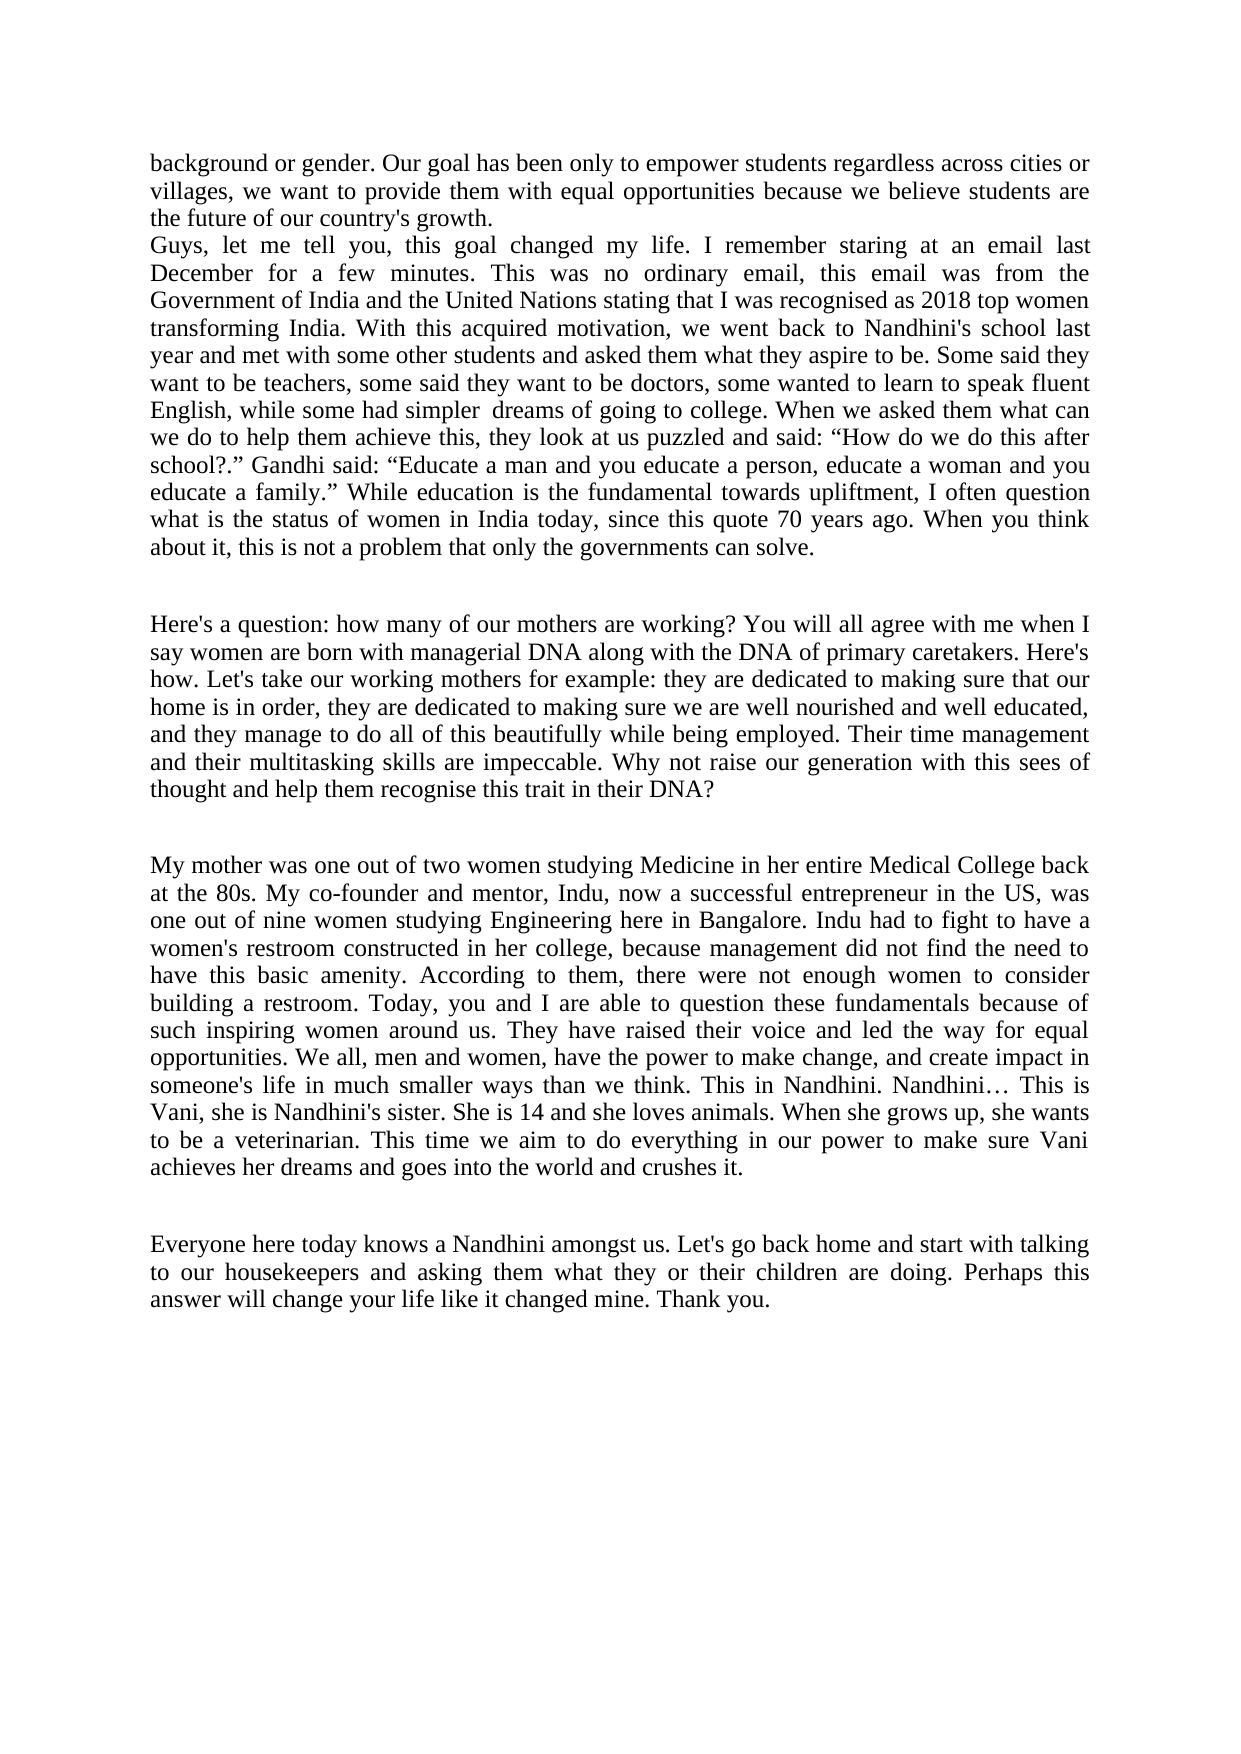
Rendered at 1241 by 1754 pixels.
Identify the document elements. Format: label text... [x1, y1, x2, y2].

text Guys, let me tell you, this goal changed my life. I remember staring at an email last December for a few minutes. This was no ordinary email, this email was from the Government of India and the United Nations stating that I was recognised as 2018 top women transforming India. With this acquired motivation, we went back to Nandhini's school last year and met with some other students and asked them what they aspire to be. Some said they want to be teachers, some said they want to be doctors, some wanted to learn to speak fluent English, while some had simpler dreams of going to college. When we asked them what can we do to help them achieve this, they look at us puzzled and said: “How do we do this after school?.” Gandhi said: “Educate a man and you educate a person, educate a woman and you educate a family.” While education is the fundamental towards upliftment, I often question what is the status of women in India today, since this quote 70 years ago. When you think about it, this is not a problem that only the governments can solve. [150, 232, 1091, 561]
text Everyone here today knows a Nandhini amongst us. Let's go back home and start with talking to our housekeepers and asking them what they or their children are doing. Perhaps this answer will change your life like it changed mine. Thank you. [150, 1231, 1091, 1313]
text My mother was one out of two women studying Medicine in her entire Medical College back at the 80s. My co-founder and mentor, Indu, now a successful entrepreneur in the US, was one out of nine women studying Engineering here in Bangalore. Indu had to fight to have a women's restroom constructed in her college, because management did not find the need to have this basic amenity. According to them, there were not enough women to consider building a restroom. Today, you and I are able to question these fundamentals because of such inspiring women around us. They have raised their voice and led the way for equal opportunities. We all, men and women, have the power to make change, and create impact in someone's life in much smaller ways than we think. This in Nandhini. Nandhini… This is Vani, she is Nandhini's sister. She is 14 and she loves animals. When she grows up, she wants to be a veterinarian. This time we aim to do everything in our power to make sure Vani achieves her dreams and goes into the world and crushes it. [150, 852, 1090, 1181]
text background or gender. Our goal has been only to empower students regardless across cities or villages, we want to provide them with equal opportunities because we believe students are the future of our country's growth. [150, 150, 1089, 232]
text Here's a question: how many of our mothers are working? You will all agree with me when I say women are born with managerial DNA along with the DNA of primary caretakers. Here's how. Let's take our working mothers for example: they are dedicated to making sure that our home is in order, they are dedicated to making sure we are well nourished and well educated, and they manage to do all of this beautifully while being employed. Their time management and their multitasking skills are impeccable. Why not raise our generation with this sees of thought and help them recognise this trait in their DNA? [150, 611, 1091, 803]
